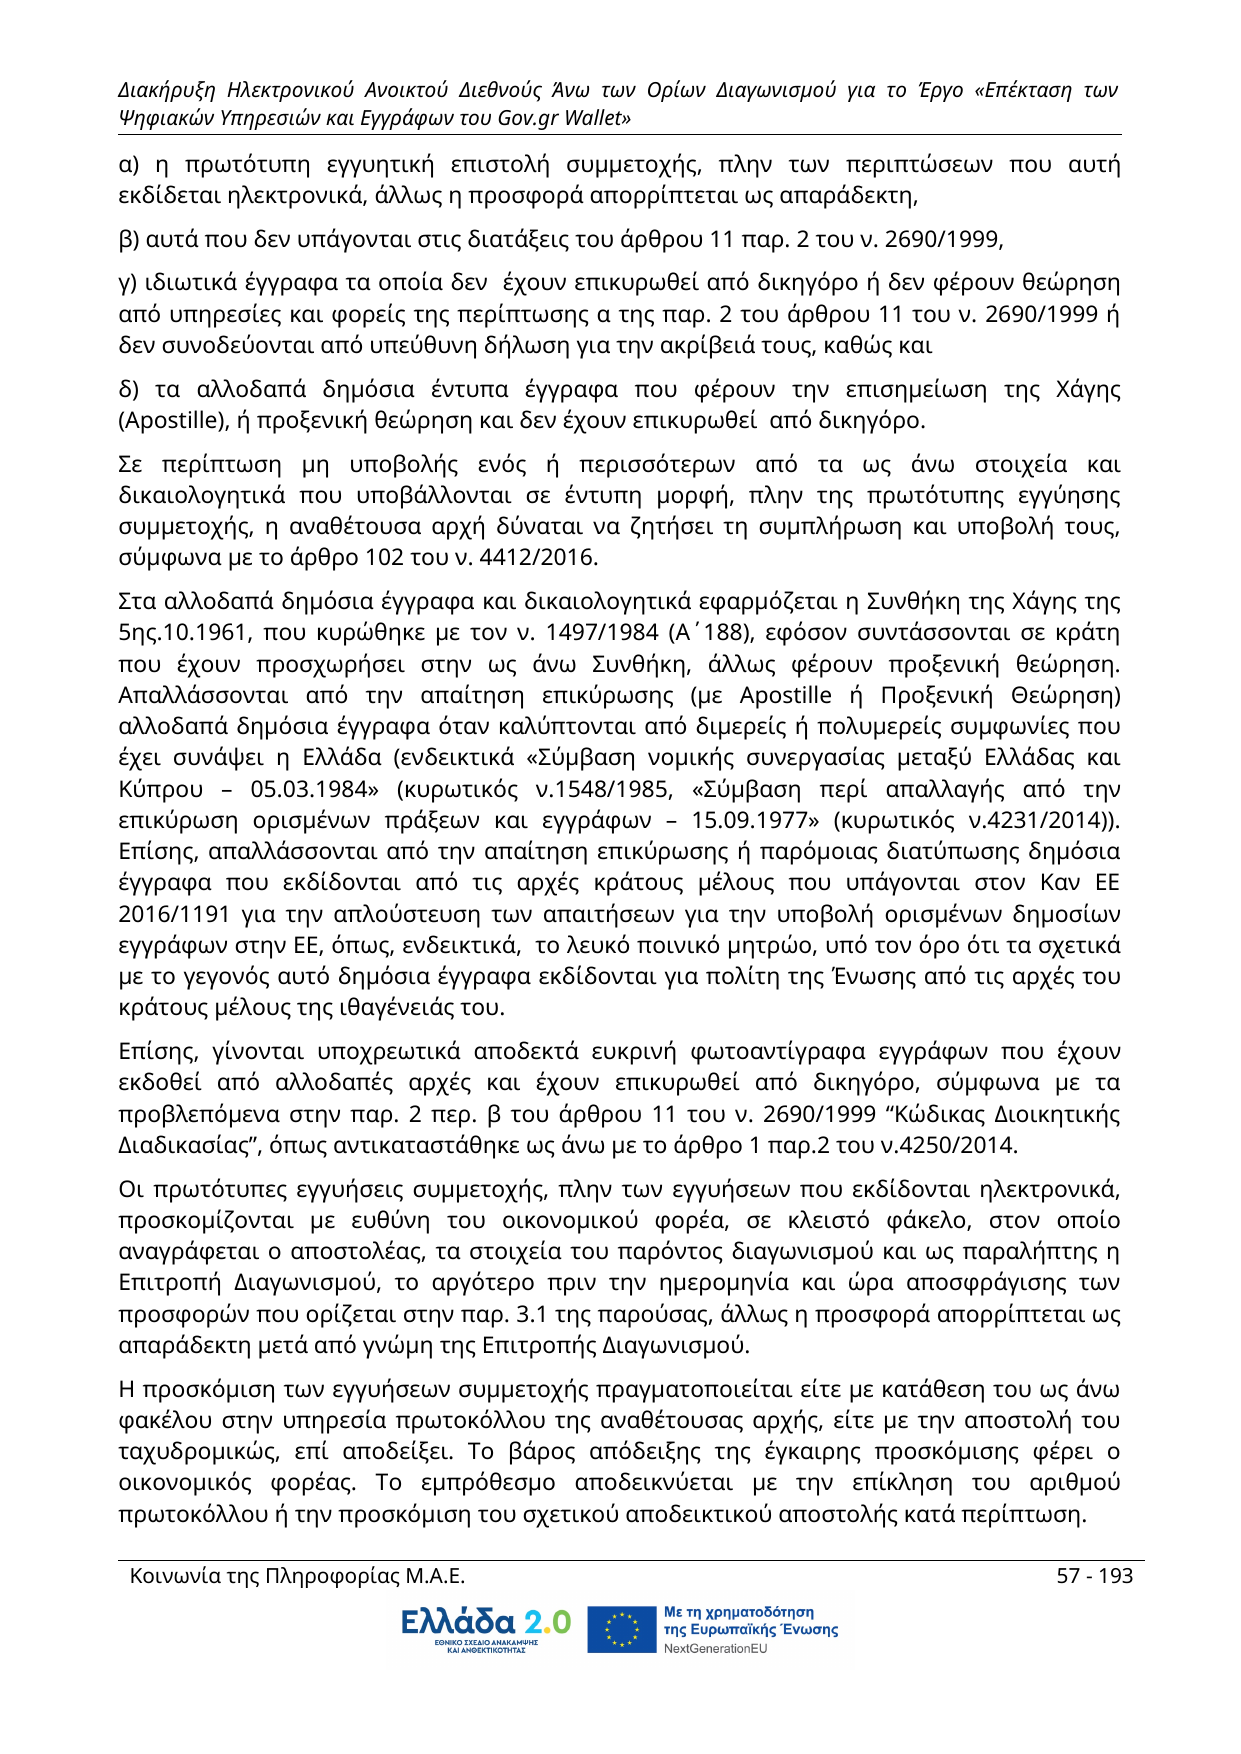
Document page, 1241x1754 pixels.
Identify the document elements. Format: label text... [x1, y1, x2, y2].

picture [386, 1590, 855, 1670]
text Σε περίπτωση μη υποβολής ενός ή περισσότερων από τα ως άνω στοιχεία και δικαιολογητικά που υποβάλλονται σε έντυπη μορφή, πλην της πρωτότυπης εγγύησης συμμετοχής, η αναθέτουσα αρχή δύναται να ζητήσει τη συμπλήρωση και υποβολή τους, σύμφωνα με το άρθρο 102 του ν. 4412/2016. [118, 447, 1122, 572]
text Επίσης, γίνονται υποχρεωτικά αποδεκτά ευκρινή φωτοαντίγραφα εγγράφων που έχουν εκδοθεί από αλλοδαπές αρχές και έχουν επικυρωθεί από δικηγόρο, σύμφωνα με τα προβλεπόμενα στην παρ. 2 περ. β του άρθρου 11 του ν. 2690/1999 “Κώδικας Διοικητικής Διαδικασίας”, όπως αντικαταστάθηκε ως άνω με το άρθρο 1 παρ.2 του ν.4250/2014. [118, 1035, 1122, 1160]
text β) αυτά που δεν υπάγονται στις διατάξεις του άρθρου 11 παρ. 2 του ν. 2690/1999, [118, 222, 1122, 254]
text Η προσκόμιση των εγγυήσεων συμμετοχής πραγματοποιείται είτε με κατάθεση του ως άνω φακέλου στην υπηρεσία πρωτοκόλλου της αναθέτουσας αρχής, είτε με την αποστολή του ταχυδρομικώς, επί αποδείξει. Το βάρος απόδειξης της έγκαιρης προσκόμισης φέρει ο οικονομικός φορέας. Το εμπρόθεσμο αποδεικνύεται με την επίκληση του αριθμού πρωτοκόλλου ή την προσκόμιση του σχετικού αποδεικτικού αποστολής κατά περίπτωση. [118, 1372, 1122, 1529]
text δ) τα αλλοδαπά δημόσια έντυπα έγγραφα που φέρουν την επισημείωση της Χάγης (Apostille), ή προξενική θεώρηση και δεν έχουν επικυρωθεί από δικηγόρο. [118, 372, 1122, 435]
text Οι πρωτότυπες εγγυήσεις συμμετοχής, πλην των εγγυήσεων που εκδίδονται ηλεκτρονικά, προσκομίζονται με ευθύνη του οικονομικού φορέα, σε κλειστό φάκελο, στον οποίο αναγράφεται ο αποστολέας, τα στοιχεία του παρόντος διαγωνισμού και ως παραλήπτης η Επιτροπή Διαγωνισμού, το αργότερο πριν την ημερομηνία και ώρα αποσφράγισης των προσφορών που ορίζεται στην παρ. 3.1 της παρούσας, άλλως η προσφορά απορρίπτεται ως απαράδεκτη μετά από γνώμη της Επιτροπής Διαγωνισμού. [118, 1172, 1122, 1360]
text Στα αλλοδαπά δημόσια έγγραφα και δικαιολογητικά εφαρμόζεται η Συνθήκη της Χάγης της 5ης.10.1961, που κυρώθηκε με τον ν. 1497/1984 (Α΄188), εφόσον συντάσσονται σε κράτη που έχουν προσχωρήσει στην ως άνω Συνθήκη, άλλως φέρουν προξενική θεώρηση. Απαλλάσσονται από την απαίτηση επικύρωσης (με Apostille ή Προξενική Θεώρηση) αλλοδαπά δημόσια έγγραφα όταν καλύπτονται από διμερείς ή πολυμερείς συμφωνίες που έχει συνάψει η Ελλάδα (ενδεικτικά «Σύμβαση νομικής συνεργασίας μεταξύ Ελλάδας και Κύπρου – 05.03.1984» (κυρωτικός ν.1548/1985, «Σύμβαση περί απαλλαγής από την επικύρωση ορισμένων πράξεων και εγγράφων – 15.09.1977» (κυρωτικός ν.4231/2014)). Επίσης, απαλλάσσονται από την απαίτηση επικύρωσης ή παρόμοιας διατύπωσης δημόσια έγγραφα που εκδίδονται από τις αρχές κράτους μέλους που υπάγονται στον Καν ΕΕ 2016/1191 για την απλούστευση των απαιτήσεων για την υποβολή ορισμένων δημοσίων εγγράφων στην ΕΕ, όπως, ενδεικτικά, το λευκό ποινικό μητρώο, υπό τον όρο ότι τα σχετικά με το γεγονός αυτό δημόσια έγγραφα εκδίδονται για πολίτη της Ένωσης από τις αρχές του κράτους μέλους της ιθαγένειάς του. [118, 585, 1122, 1022]
text α) η πρωτότυπη εγγυητική επιστολή συμμετοχής, πλην των περιπτώσεων που αυτή εκδίδεται ηλεκτρονικά, άλλως η προσφορά απορρίπτεται ως απαράδεκτη, [118, 147, 1122, 210]
text γ) ιδιωτικά έγγραφα τα οποία δεν έχουν επικυρωθεί από δικηγόρο ή δεν φέρουν θεώρηση από υπηρεσίες και φορείς της περίπτωσης α της παρ. 2 του άρθρου 11 του ν. 2690/1999 ή δεν συνοδεύονται από υπεύθυνη δήλωση για την ακρίβειά τους, καθώς και [118, 266, 1122, 360]
